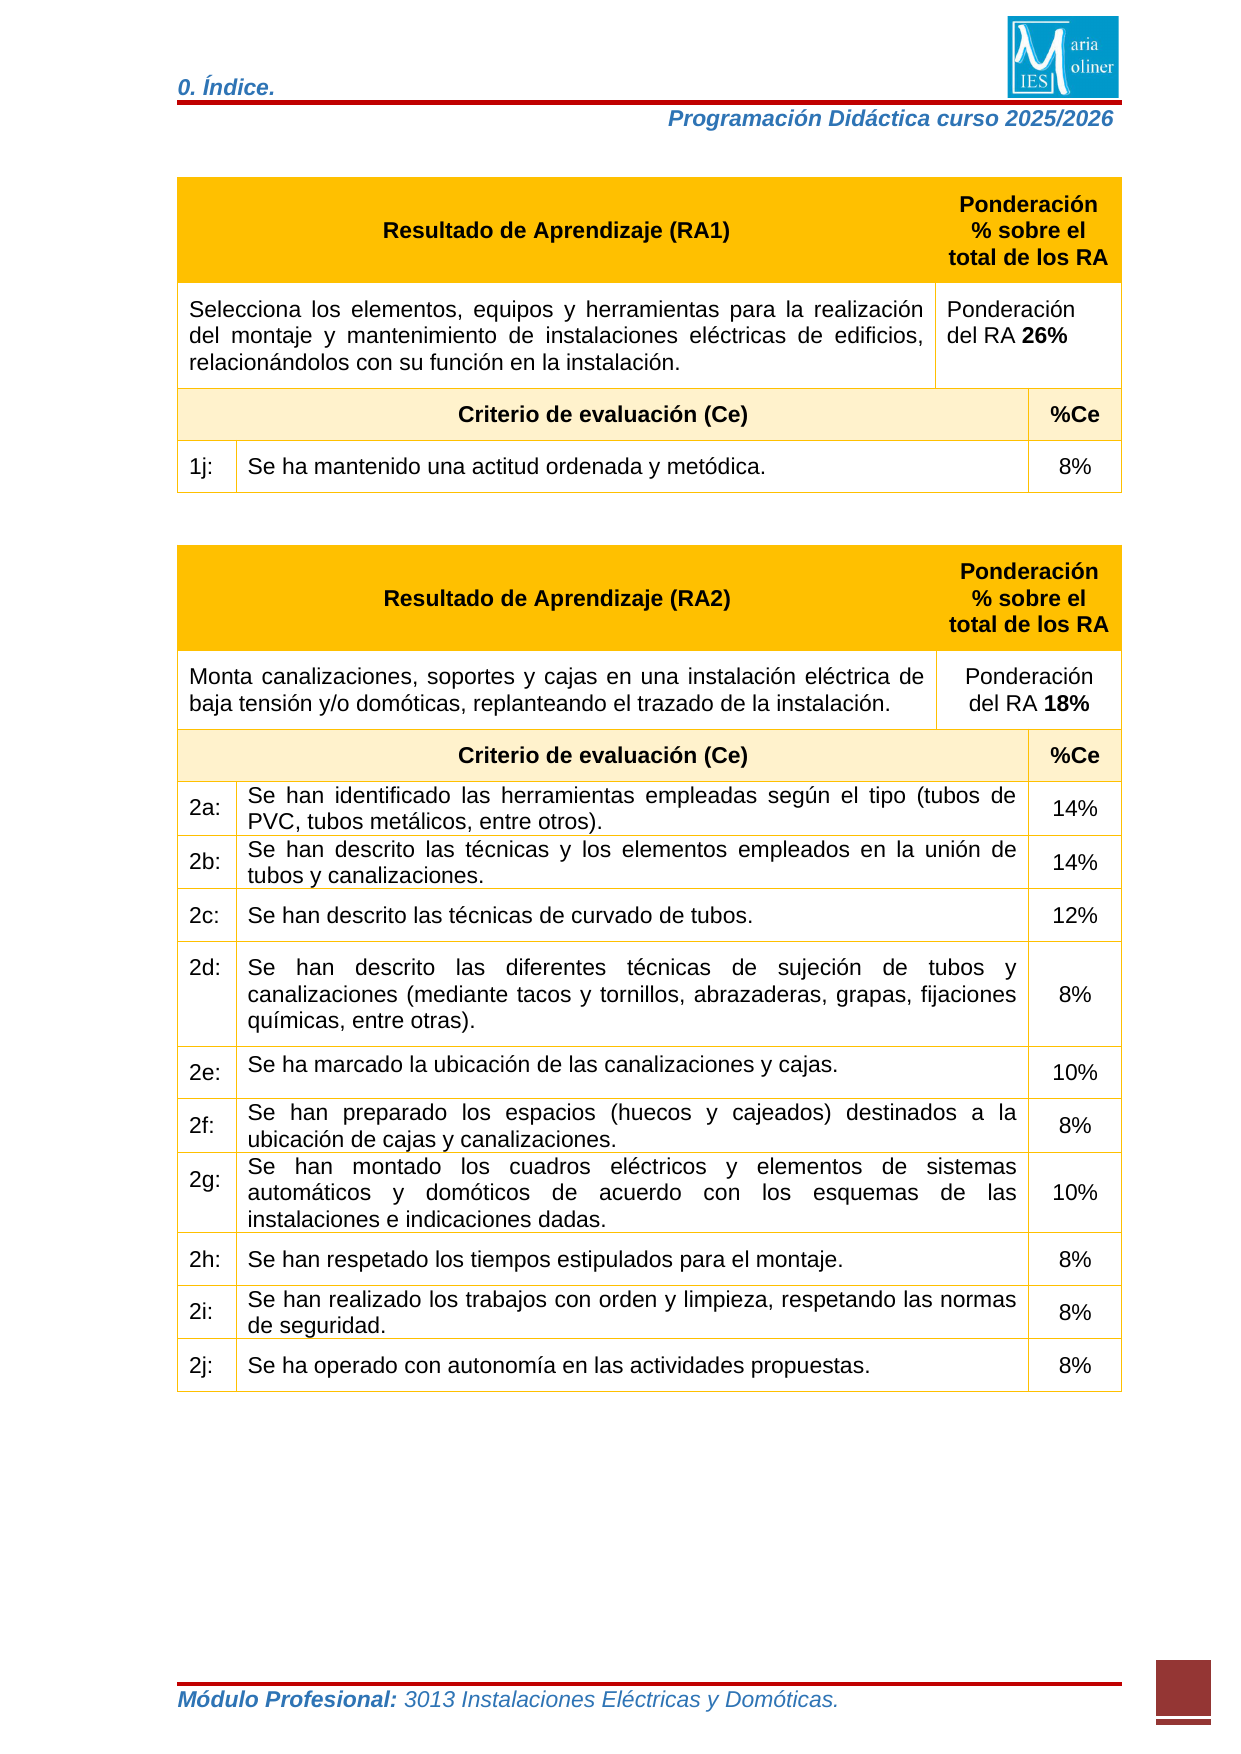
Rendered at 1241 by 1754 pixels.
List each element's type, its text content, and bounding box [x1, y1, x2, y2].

table_cell %Ce [1029, 730, 1121, 781]
table_cell 8% [1029, 942, 1121, 1046]
table_cell Monta canalizaciones, soportes y cajas en una instalación eléctrica de baja tensión y/o domóticas, replanteando el trazado de la instalación. [178, 651, 936, 728]
table_cell Criterio de evaluación (Ce) [178, 389, 1028, 440]
table_cell Se han realizado los trabajos con orden y limpieza, respetando las normas de seguridad. [237, 1286, 1028, 1338]
table_cell 2f: [178, 1099, 236, 1152]
table_cell Se ha operado con autonomía en las actividades propuestas. [237, 1339, 1028, 1391]
table_header Resultado de Aprendizaje (RA2) [178, 546, 936, 650]
table_cell 8% [1029, 441, 1121, 492]
picture [1092, 65, 1098, 72]
table_cell 8% [1029, 1286, 1121, 1338]
table_cell 8% [1029, 1099, 1121, 1152]
table_cell Se han respetado los tiempos estipulados para el montaje. [237, 1233, 1028, 1284]
table_header Resultado de Aprendizaje (RA1) [178, 178, 935, 282]
table_cell 14% [1029, 782, 1121, 834]
table_cell 2j: [178, 1339, 236, 1391]
table_cell %Ce [1029, 389, 1121, 440]
table_cell Selecciona los elementos, equipos y herramientas para la realización del montaje y mantenimiento de instalaciones eléctricas de edificios, relacionándolos con su función en la instalación. [178, 283, 935, 387]
table_cell Se han preparado los espacios (huecos y cajeados) destinados a la ubicación de cajas y canalizaciones. [237, 1099, 1028, 1152]
table_cell 2c: [178, 889, 236, 941]
picture [1013, 22, 1070, 95]
table_cell Se han descrito las diferentes técnicas de sujeción de tubos y canalizaciones (mediante tacos y tornillos, abrazaderas, grapas, fijaciones químicas, entre otras). [237, 942, 1028, 1046]
table_cell 2g: [178, 1153, 236, 1232]
table_cell 2d: [178, 942, 236, 1046]
table_cell 2h: [178, 1233, 236, 1284]
table_cell Se han identificado las herramientas empleadas según el tipo (tubos de PVC, tubos metálicos, entre otros). [237, 782, 1028, 834]
table_header Ponderación % sobre el total de los RA [936, 178, 1121, 282]
table_cell 14% [1029, 836, 1121, 888]
table_cell 10% [1029, 1047, 1121, 1098]
table_cell Criterio de evaluación (Ce) [178, 730, 1028, 781]
table_cell Se han montado los cuadros eléctricos y elementos de sistemas automáticos y domóticos de acuerdo con los esquemas de las instalaciones e indicaciones dadas. [237, 1153, 1028, 1232]
table_cell Se han descrito las técnicas y los elementos empleados en la unión de tubos y canalizaciones. [237, 836, 1028, 888]
table_cell Se ha mantenido una actitud ordenada y metódica. [237, 441, 1028, 492]
table_cell 8% [1029, 1339, 1121, 1391]
table_cell Se han descrito las técnicas de curvado de tubos. [237, 889, 1028, 941]
table_cell 12% [1029, 889, 1121, 941]
table_cell 1j: [178, 441, 236, 492]
picture [1087, 43, 1097, 50]
picture [1072, 42, 1078, 49]
table_cell 2e: [178, 1047, 236, 1098]
table_cell 10% [1029, 1153, 1121, 1232]
table_header Ponderación % sobre el total de los RA [937, 546, 1121, 650]
table_cell 8% [1029, 1233, 1121, 1284]
table_cell 2b: [178, 836, 236, 888]
table_cell Se ha marcado la ubicación de las canalizaciones y cajas. [237, 1047, 1028, 1098]
table_cell Ponderación del RA 18% [937, 651, 1121, 728]
table_cell 2a: [178, 782, 236, 834]
table_cell 2i: [178, 1286, 236, 1338]
table_cell Ponderación del RA 26% [936, 283, 1121, 387]
